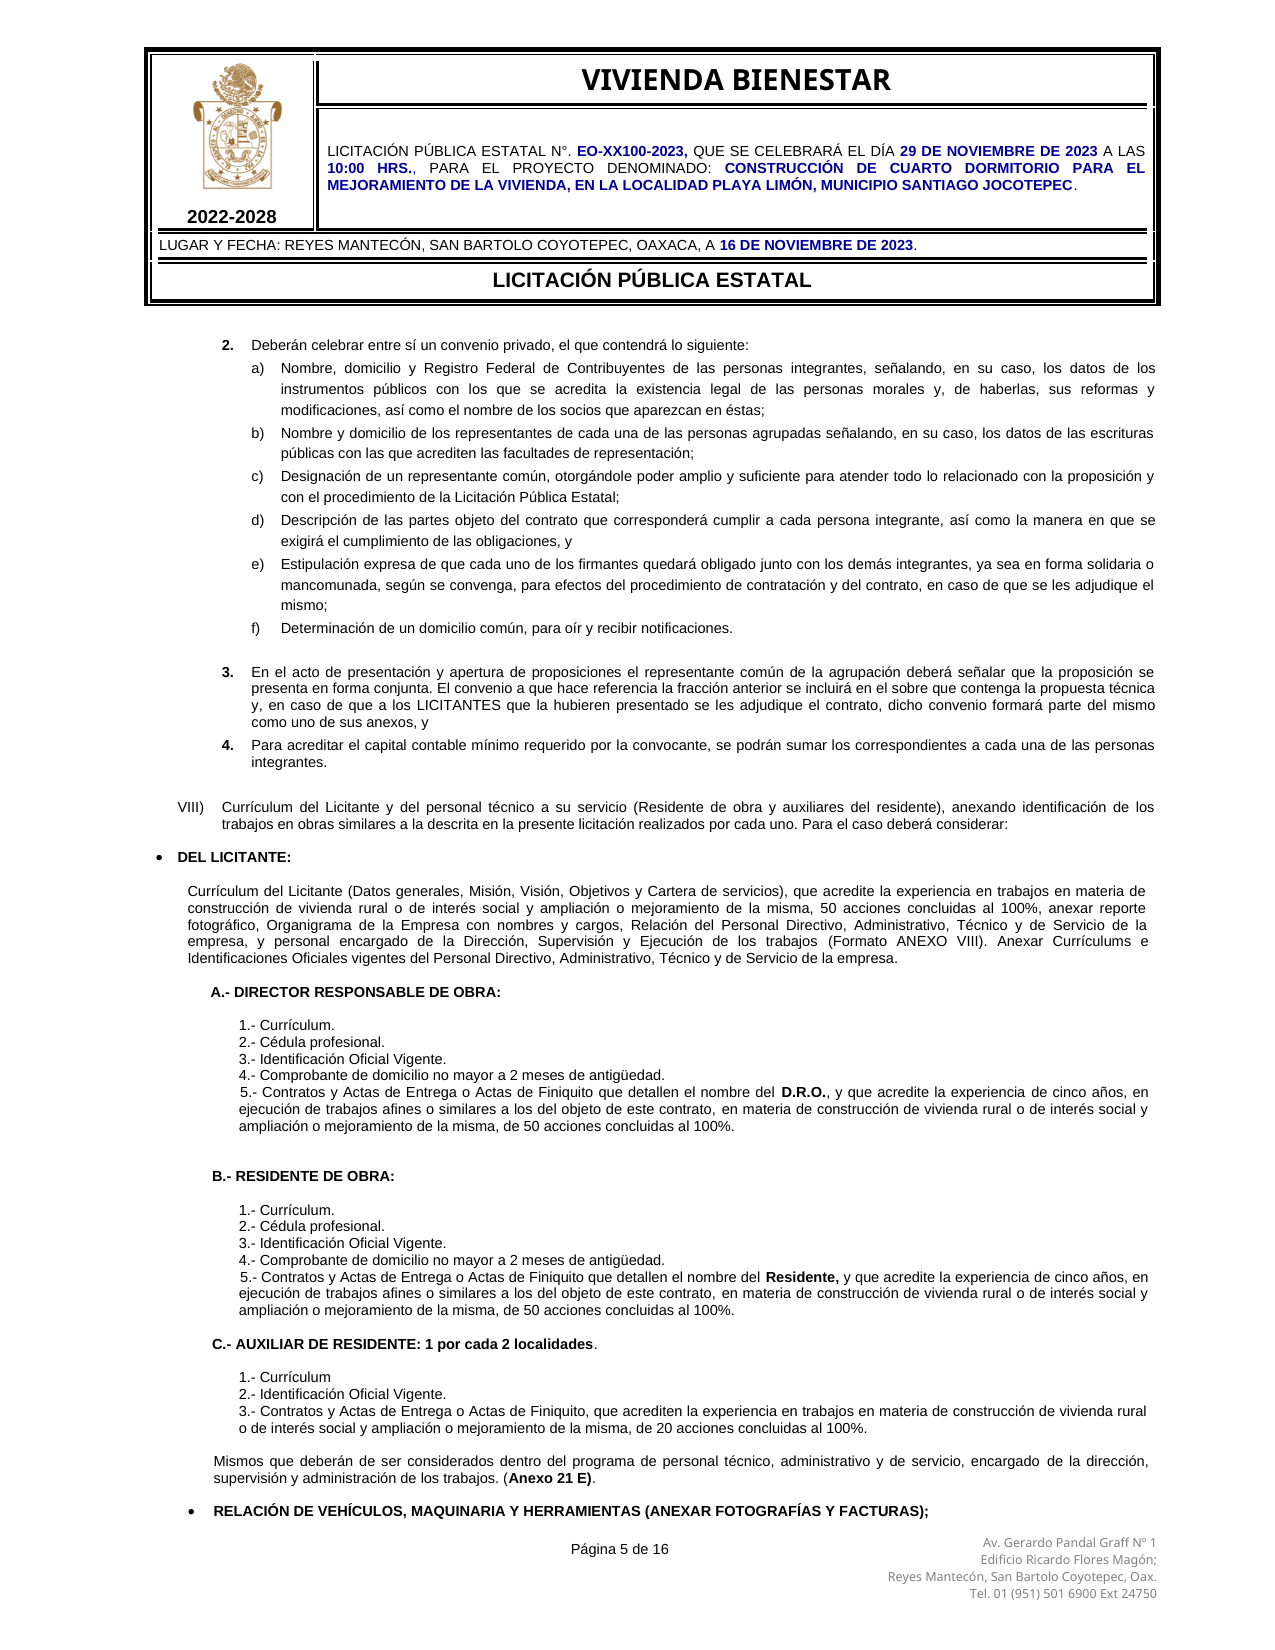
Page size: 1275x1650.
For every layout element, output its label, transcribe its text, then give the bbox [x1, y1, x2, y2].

list Estipulación expresa de que cada uno de los firmantes quedará obligado junto con los demás integrantes, ya sea en forma solidaria o mancomunada, según se convenga, para efectos del procedimiento de contratación y del contrato, en caso de que se les adjudique el mismo; [251, 553, 1157, 615]
list Nombre, domicilio y Registro Federal de Contribuyentes de las personas integrantes, señalando, en su caso, los datos de los instrumentos públicos con los que se acredita la existencia legal de las personas morales y, de haberlas, sus reformas y modificaciones, así como el nombre de los socios que aparezcan en éstas; [251, 357, 1157, 419]
table_header Currículum del Licitante (Datos generales, Misión, Visión, Objetivos y Cartera de servicios), que acredite la experiencia en trabajos en materia de construcción de vivienda rural o de interés social y ampliación o mejoramiento de la misma, 50 acciones concluidas al 100%, anexar reporte fotográfico, Organigrama de la Empresa con nombres y cargos, Relación del Personal Directivo, Administrativo, Técnico y de Servicio de la empresa, y personal encargado de la Dirección, Supervisión y Ejecución de los trabajos (Formato ANEXO VIII). Anexar Currículums e Identificaciones Oficiales vigentes del Personal Directivo, Administrativo, Técnico y de Servicio de la empresa. A.- DIRECTOR RESPONSABLE DE OBRA: 1.- Currículum. 2.- Cédula profesional. 3.- Identificación Oficial Vigente. 4.- Comprobante de domicilio no mayor a 2 meses de antigüedad. 5.- Contratos y Actas de Entrega o Actas de Finiquito que detallen el nombre del D.R.O., y que acredite la experiencia de cinco años, en ejecución de trabajos afines o similares a los del objeto de este contrato, en materia de construcción de vivienda rural o de interés social y ampliación o mejoramiento de la misma, de 50 acciones concluidas al 100%. [180, 883, 1156, 1168]
picture [187, 59, 285, 188]
text 4. Para acreditar el capital contable mínimo requerido por la convocante, se podrán sumar los correspondientes a cada una de las personas integrantes. [222, 736, 1157, 770]
list Designación de un representante común, otorgándole poder amplio y suficiente para atender todo lo relacionado con la proposición y con el procedimiento de la Licitación Pública Estatal; [251, 465, 1157, 507]
list Descripción de las partes objeto del contrato que corresponderá cumplir a cada persona integrante, así como la manera en que se exigirá el cumplimiento de las obligaciones, y [251, 509, 1157, 550]
list Currículum del Licitante y del personal técnico a su servicio (Residente de obra y auxiliares del residente), anexando identificación de los trabajos en obras similares a la descrita en la presente licitación realizados por cada uno. Para el caso deberá considerar: [177, 799, 1157, 832]
text 3. En el acto de presentación y apertura de proposiciones el representante común de la agrupación deberá señalar que la proposición se presenta en forma conjunta. El convenio a que hace referencia la fracción anterior se incluirá en el sobre que contenga la propuesta técnica y, en caso de que a los LICITANTES que la hubieren presentado se les adjudique el contrato, dicho convenio formará parte del mismo como uno de sus anexos, y [222, 663, 1157, 731]
text 2. Deberán celebrar entre sí un convenio privado, el que contendrá lo siguiente: [222, 334, 1157, 355]
table_cell B.- RESIDENTE DE OBRA: 1.- Currículum. 2.- Cédula profesional. 3.- Identificación Oficial Vigente. 4.- Comprobante de domicilio no mayor a 2 meses de antigüedad. 5.- Contratos y Actas de Entrega o Actas de Finiquito que detallen el nombre del Residente, y que acredite la experiencia de cinco años, en ejecución de trabajos afines o similares a los del objeto de este contrato, en materia de construcción de vivienda rural o de interés social y ampliación o mejoramiento de la misma, de 50 acciones concluidas al 100%. [180, 1168, 1156, 1319]
list Nombre y domicilio de los representantes de cada una de las personas agrupadas señalando, en su caso, los datos de las escrituras públicas con las que acrediten las facultades de representación; [251, 422, 1157, 463]
table_cell C.- AUXILIAR DE RESIDENTE: 1 por cada 2 localidades. 1.- Currículum 2.- Identificación Oficial Vigente. 3.- Contratos y Actas de Entrega o Actas de Finiquito, que acrediten la experiencia en trabajos en materia de construcción de vivienda rural o de interés social y ampliación o mejoramiento de la misma, de 20 acciones concluidas al 100%. [180, 1319, 1156, 1436]
list DEL LICITANTE: [156, 849, 1157, 866]
list Determinación de un domicilio común, para oír y recibir notificaciones. [251, 617, 1157, 638]
